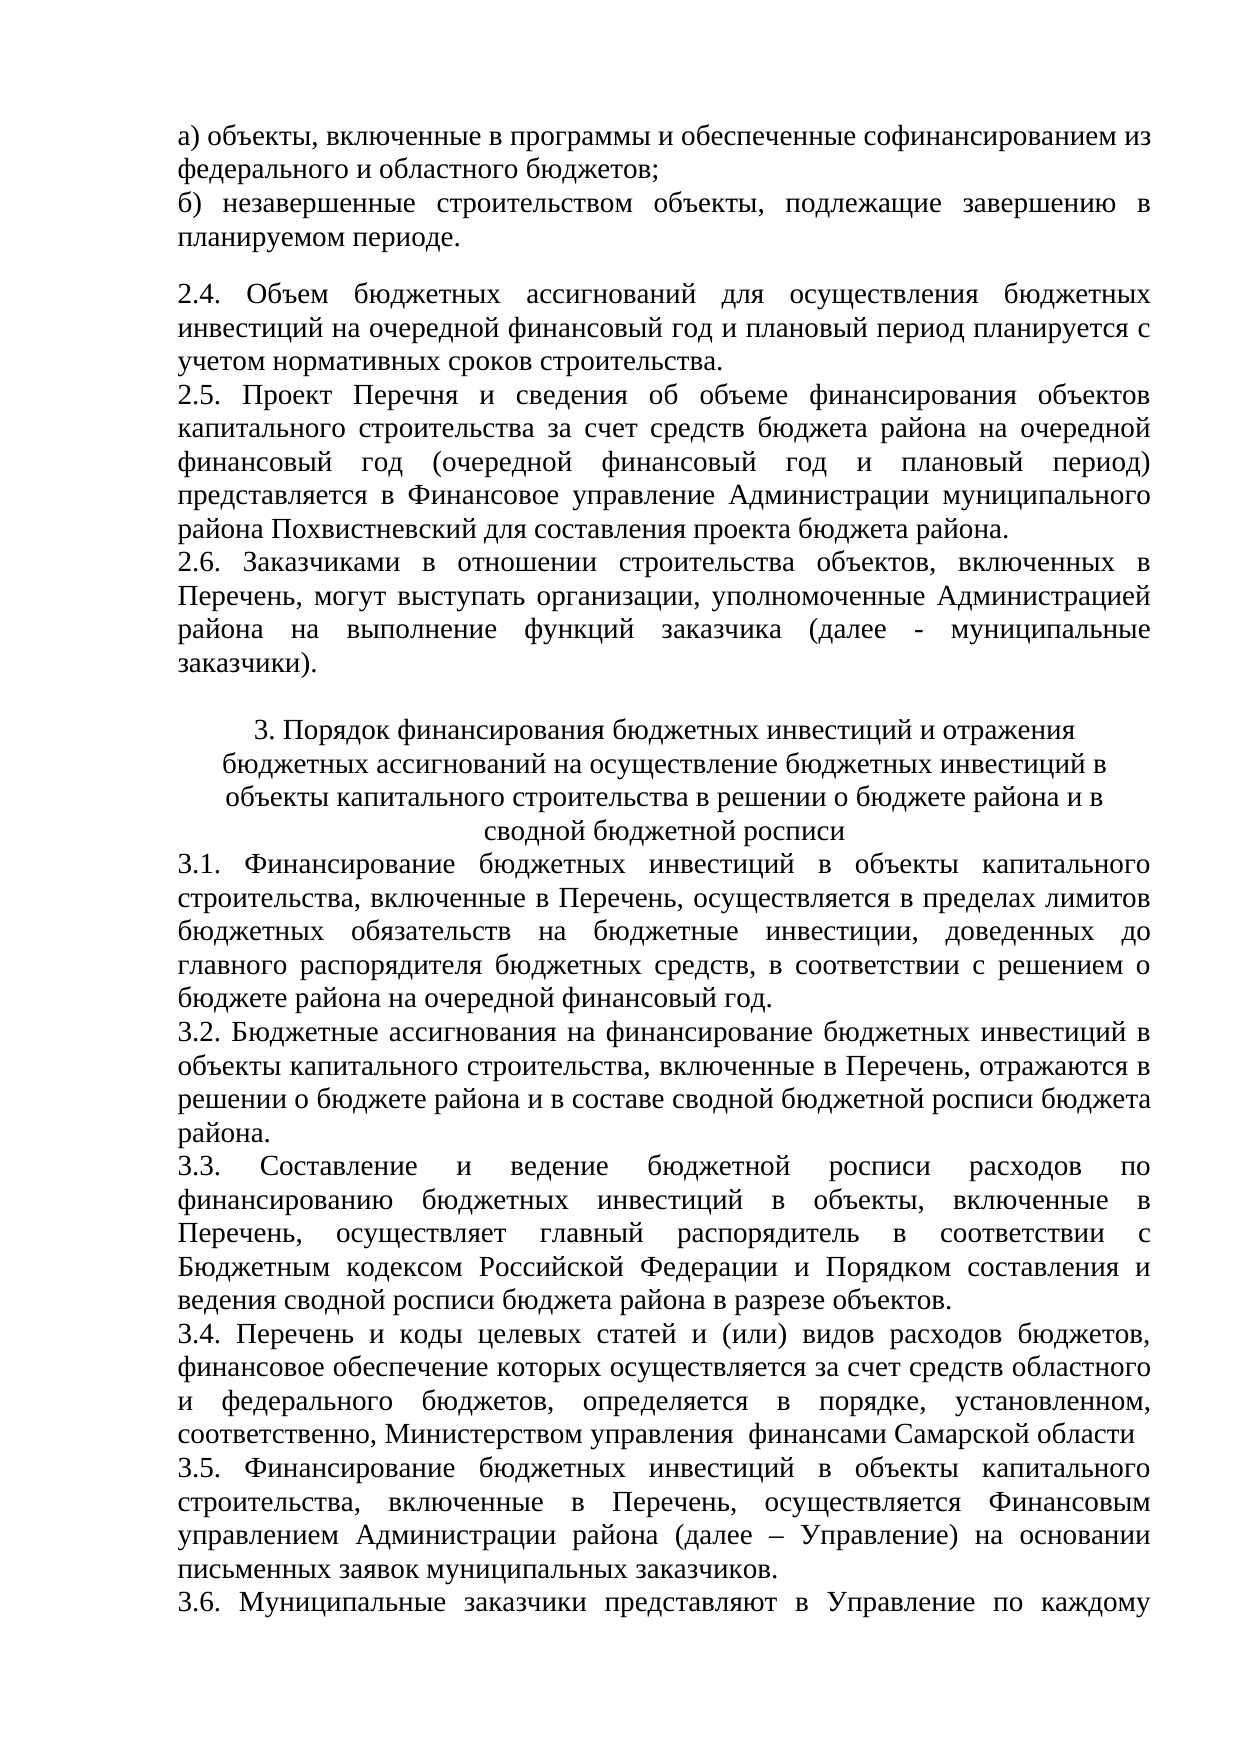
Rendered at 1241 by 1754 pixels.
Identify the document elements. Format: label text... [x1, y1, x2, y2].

text 3.1. Финансирование бюджетных инвестиций в объекты капитального строительства, включенные в Перечень, осуществляется в пределах лимитов бюджетных обязательств на бюджетные инвестиции, доведенных до главного распорядителя бюджетных средств, в соответствии с решением о бюджете района на очередной финансовый год. [177, 846, 1152, 1014]
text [177, 1584, 1152, 1618]
text 2.6. Заказчиками в отношении строительства объектов, включенных в Перечень, могут выступать организации, уполномоченные Администрацией района на выполнение функций заказчика (далее - муниципальные заказчики). [177, 544, 1152, 679]
text 3.4. Перечень и коды целевых статей и (или) видов расходов бюджетов, финансовое обеспечение которых осуществляется за счет средств областного и федерального бюджетов, определяется в порядке, установленном, соответственно, Министерством управления финансами Самарской области [177, 1316, 1152, 1450]
text 3.2. Бюджетные ассигнования на финансирование бюджетных инвестиций в объекты капитального строительства, включенные в Перечень, отражаются в решении о бюджете района и в составе сводной бюджетной росписи бюджета района. [177, 1014, 1152, 1148]
text 3.5. Финансирование бюджетных инвестиций в объекты капитального строительства, включенные в Перечень, осуществляется Финансовым управлением Администрации района (далее – Управление) на основании письменных заявок муниципальных заказчиков. [177, 1450, 1152, 1584]
text а) объекты, включенные в программы и обеспеченные софинансированием из федерального и областного бюджетов; [177, 118, 1152, 185]
text 3.3. Составление и ведение бюджетной росписи расходов по финансированию бюджетных инвестиций в объекты, включенные в Перечень, осуществляет главный распорядитель в соответствии с Бюджетным кодексом Российской Федерации и Порядком составления и ведения сводной росписи бюджета района в разрезе объектов. [177, 1148, 1152, 1316]
text 2.4. Объем бюджетных ассигнований для осуществления бюджетных инвестиций на очередной финансовый год и плановый период планируется с учетом нормативных сроков строительства. [177, 276, 1152, 377]
text 2.5. Проект Перечня и сведения об объеме финансирования объектов капитального строительства за счет средств бюджета района на очередной финансовый год (очередной финансовый год и плановый период) представляется в Финансовое управление Администрации муниципального района Похвистневский для составления проекта бюджета района. [177, 377, 1152, 544]
text б) незавершенные строительством объекты, подлежащие завершению в планируемом периоде. [177, 185, 1152, 252]
text 3. Порядок финансирования бюджетных инвестиций и отражения бюджетных ассигнований на осуществление бюджетных инвестиций в объекты капитального строительства в решении о бюджете района и в сводной бюджетной росписи [177, 712, 1152, 846]
